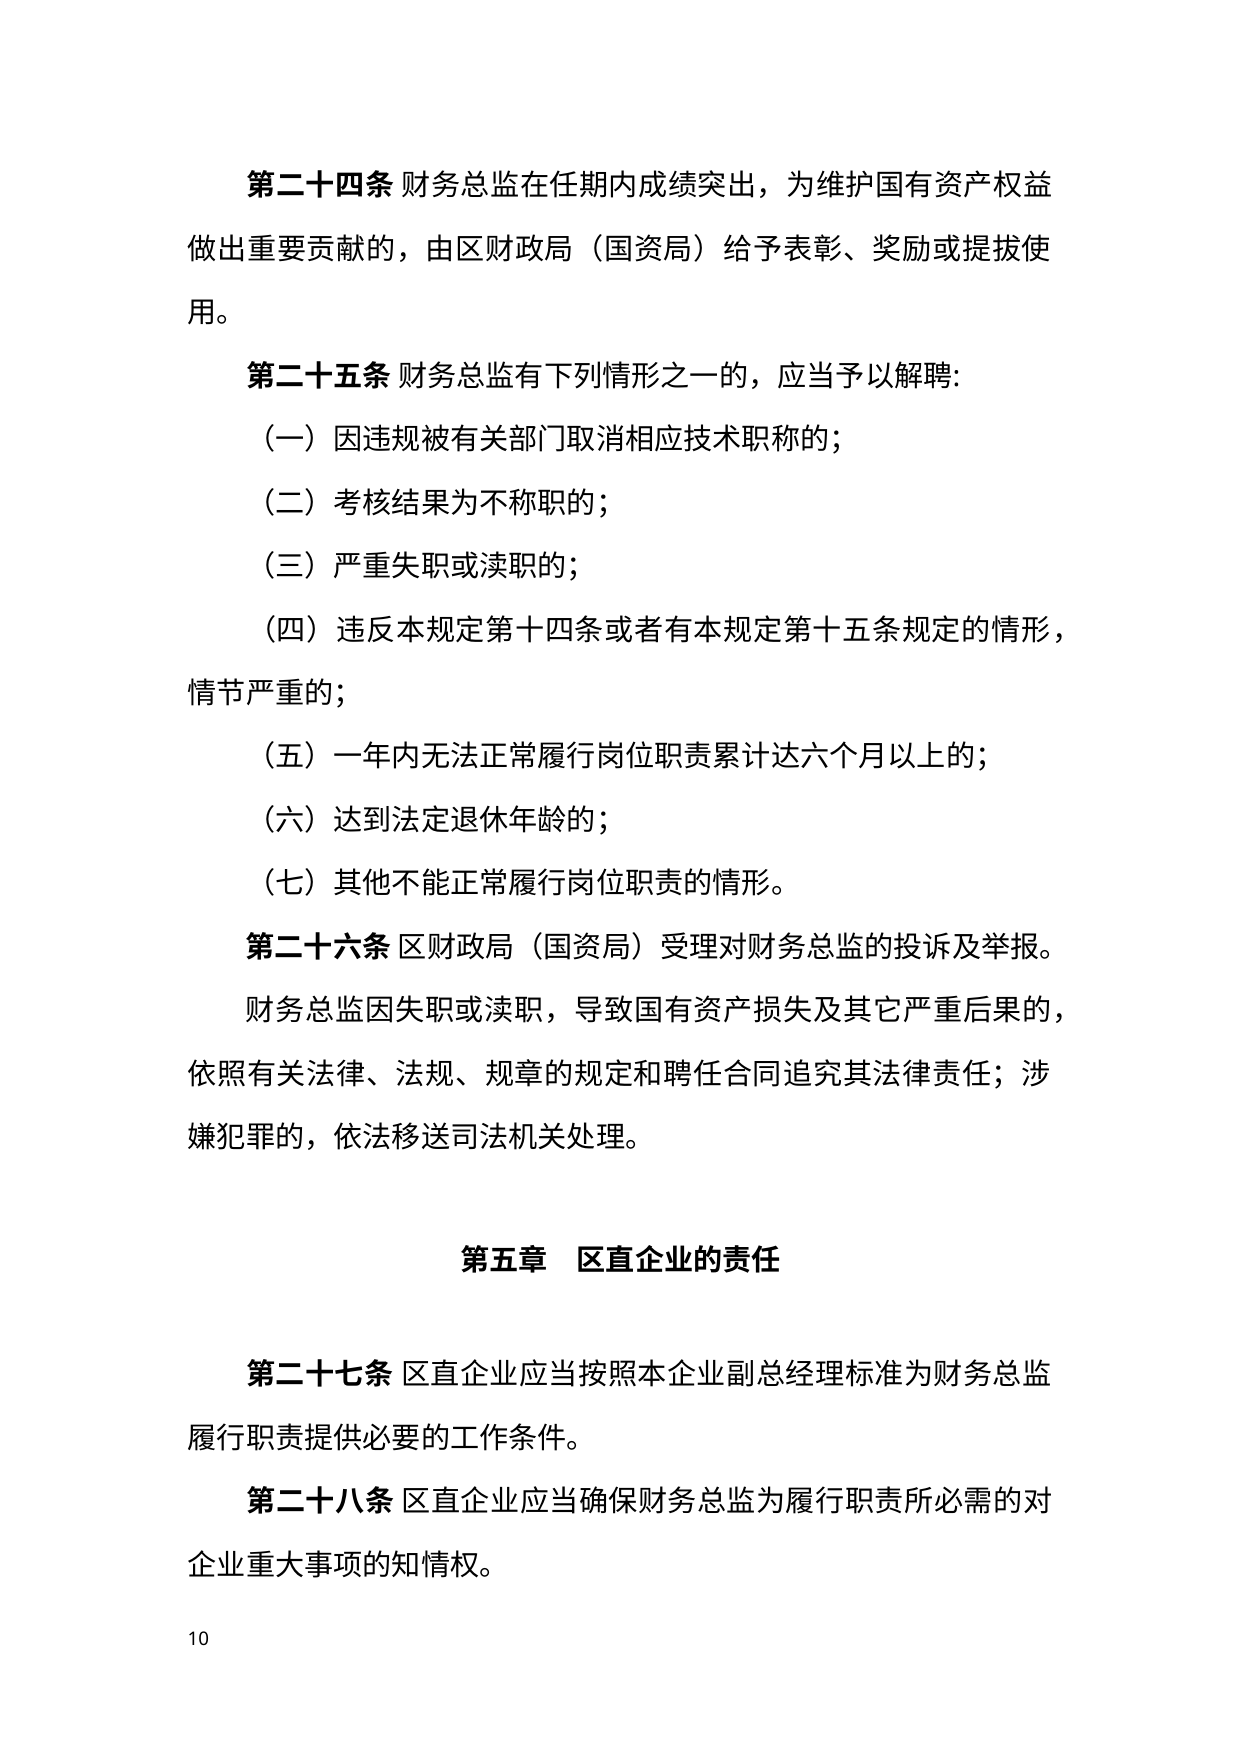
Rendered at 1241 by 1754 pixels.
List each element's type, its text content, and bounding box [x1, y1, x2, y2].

text 财务总监因失职或渎职，导致国有资产损失及其它严重后果的，依照有关法律、法规、规章的规定和聘任合同追究其法律责任；涉嫌犯罪的，依法移送司法机关处理。 [187, 987, 1053, 1156]
text 第二十四条 财务总监在任期内成绩突出，为维护国有资产权益做出重要贡献的，由区财政局（国资局）给予表彰、奖励或提拔使用。 [187, 162, 1053, 331]
text 第五章 区直企业的责任 [187, 1237, 1053, 1279]
text 第二十七条 区直企业应当按照本企业副总经理标准为财务总监履行职责提供必要的工作条件。 [187, 1351, 1053, 1457]
text （三）严重失职或渎职的； [187, 543, 1053, 585]
text （六）达到法定退休年龄的； [187, 796, 1053, 839]
text 第二十五条 财务总监有下列情形之一的，应当予以解聘: [187, 352, 1053, 395]
text （四）违反本规定第十四条或者有本规定第十五条规定的情形，情节严重的； [187, 606, 1053, 712]
text （五）一年内无法正常履行岗位职责累计达六个月以上的； [187, 733, 1053, 775]
text （二）考核结果为不称职的； [187, 479, 1053, 522]
text （七）其他不能正常履行岗位职责的情形。 [187, 860, 1053, 902]
text 第二十八条 区直企业应当确保财务总监为履行职责所必需的对企业重大事项的知情权。 [187, 1478, 1053, 1583]
text 第二十六条 区财政局（国资局）受理对财务总监的投诉及举报。 [187, 923, 1053, 966]
text （一）因违规被有关部门取消相应技术职称的； [187, 416, 1053, 458]
